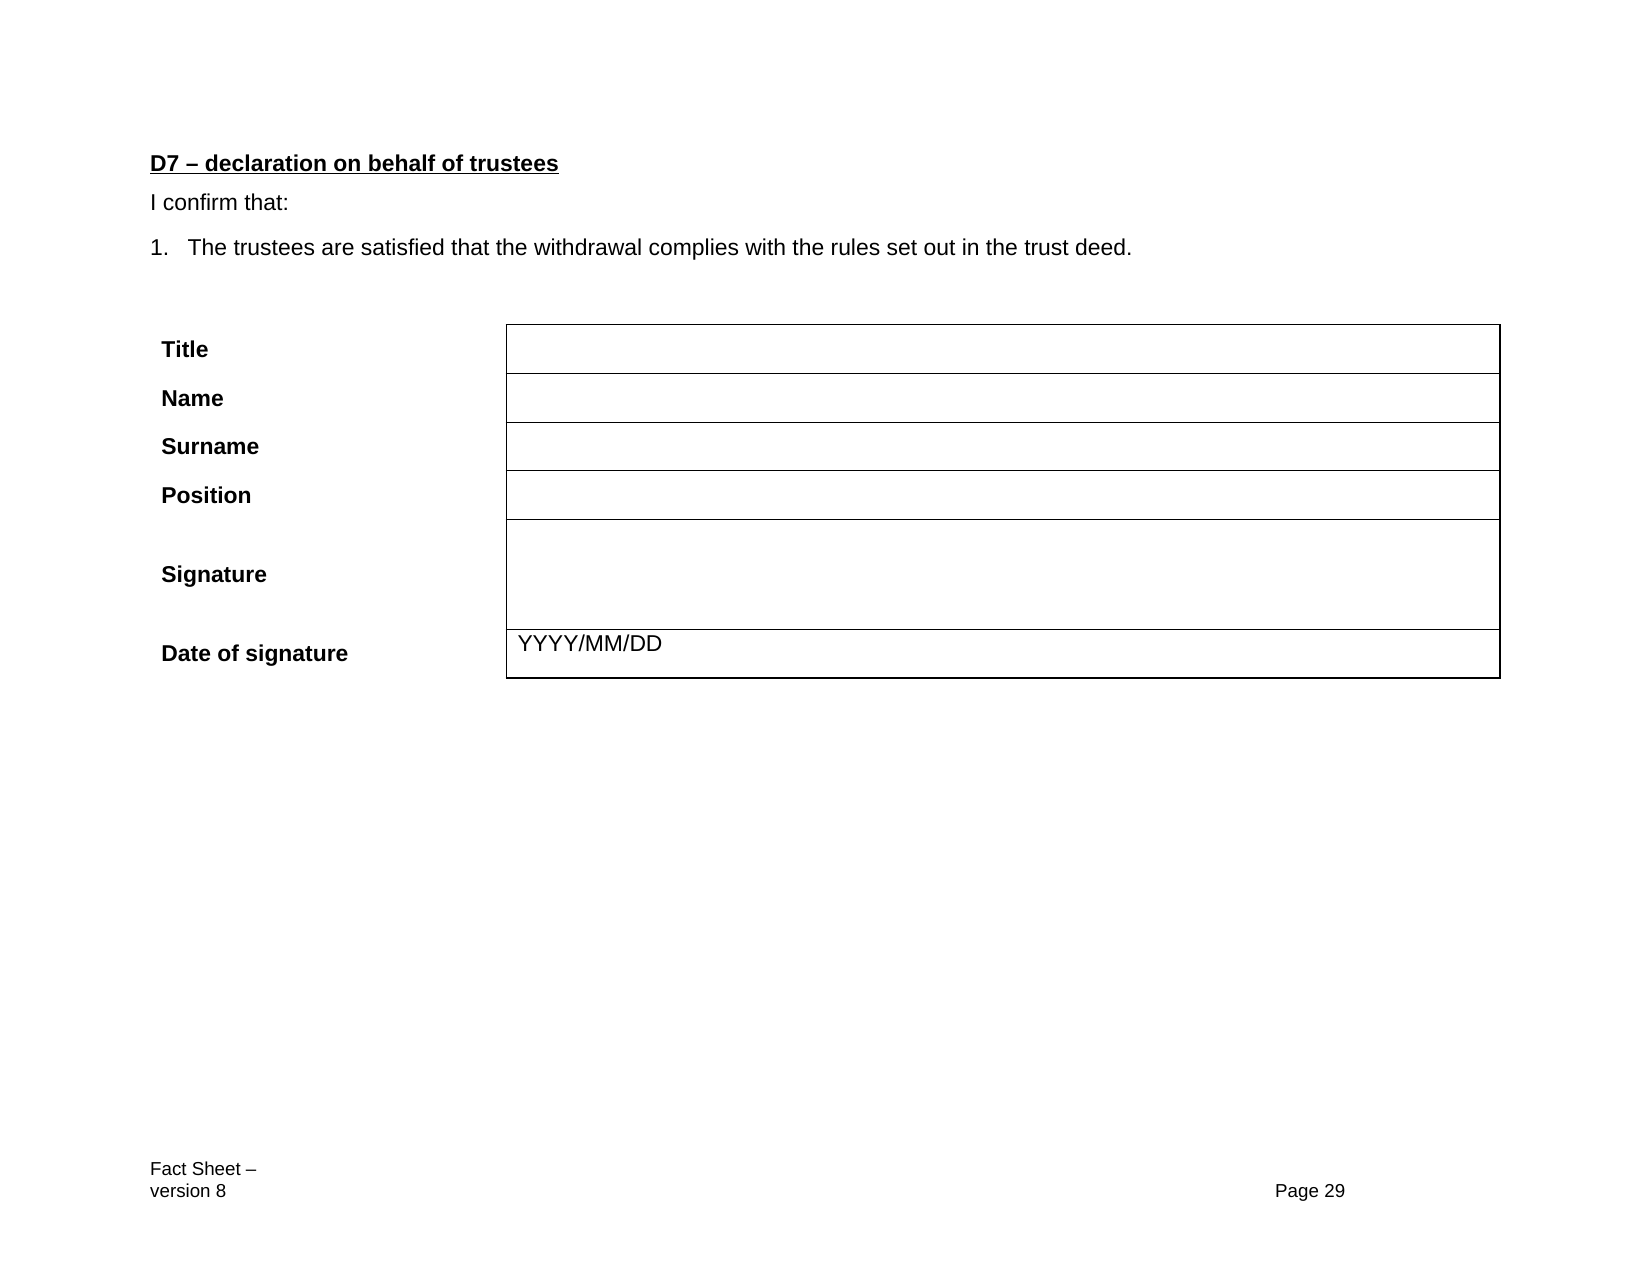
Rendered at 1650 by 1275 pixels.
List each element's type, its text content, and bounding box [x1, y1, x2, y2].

table_header Title [150, 324, 506, 373]
list The trustees are satisfied that the withdrawal complies with the rules set out in the trust deed. [150, 234, 1500, 260]
table_header [507, 325, 1499, 373]
table_cell Name [150, 373, 506, 422]
table_cell [507, 423, 1499, 470]
table_cell Signature [150, 519, 506, 629]
table_cell Surname [150, 422, 506, 470]
table_cell [507, 471, 1499, 519]
table_cell Date of signature [150, 629, 506, 677]
text I confirm that: [150, 189, 1500, 215]
table_cell [507, 520, 1499, 629]
subtitle D7 – declaration on behalf of trustees [150, 150, 1500, 176]
table_cell YYYY/MM/DD [507, 630, 1499, 677]
table_cell [507, 374, 1499, 422]
table_cell Position [150, 470, 506, 519]
